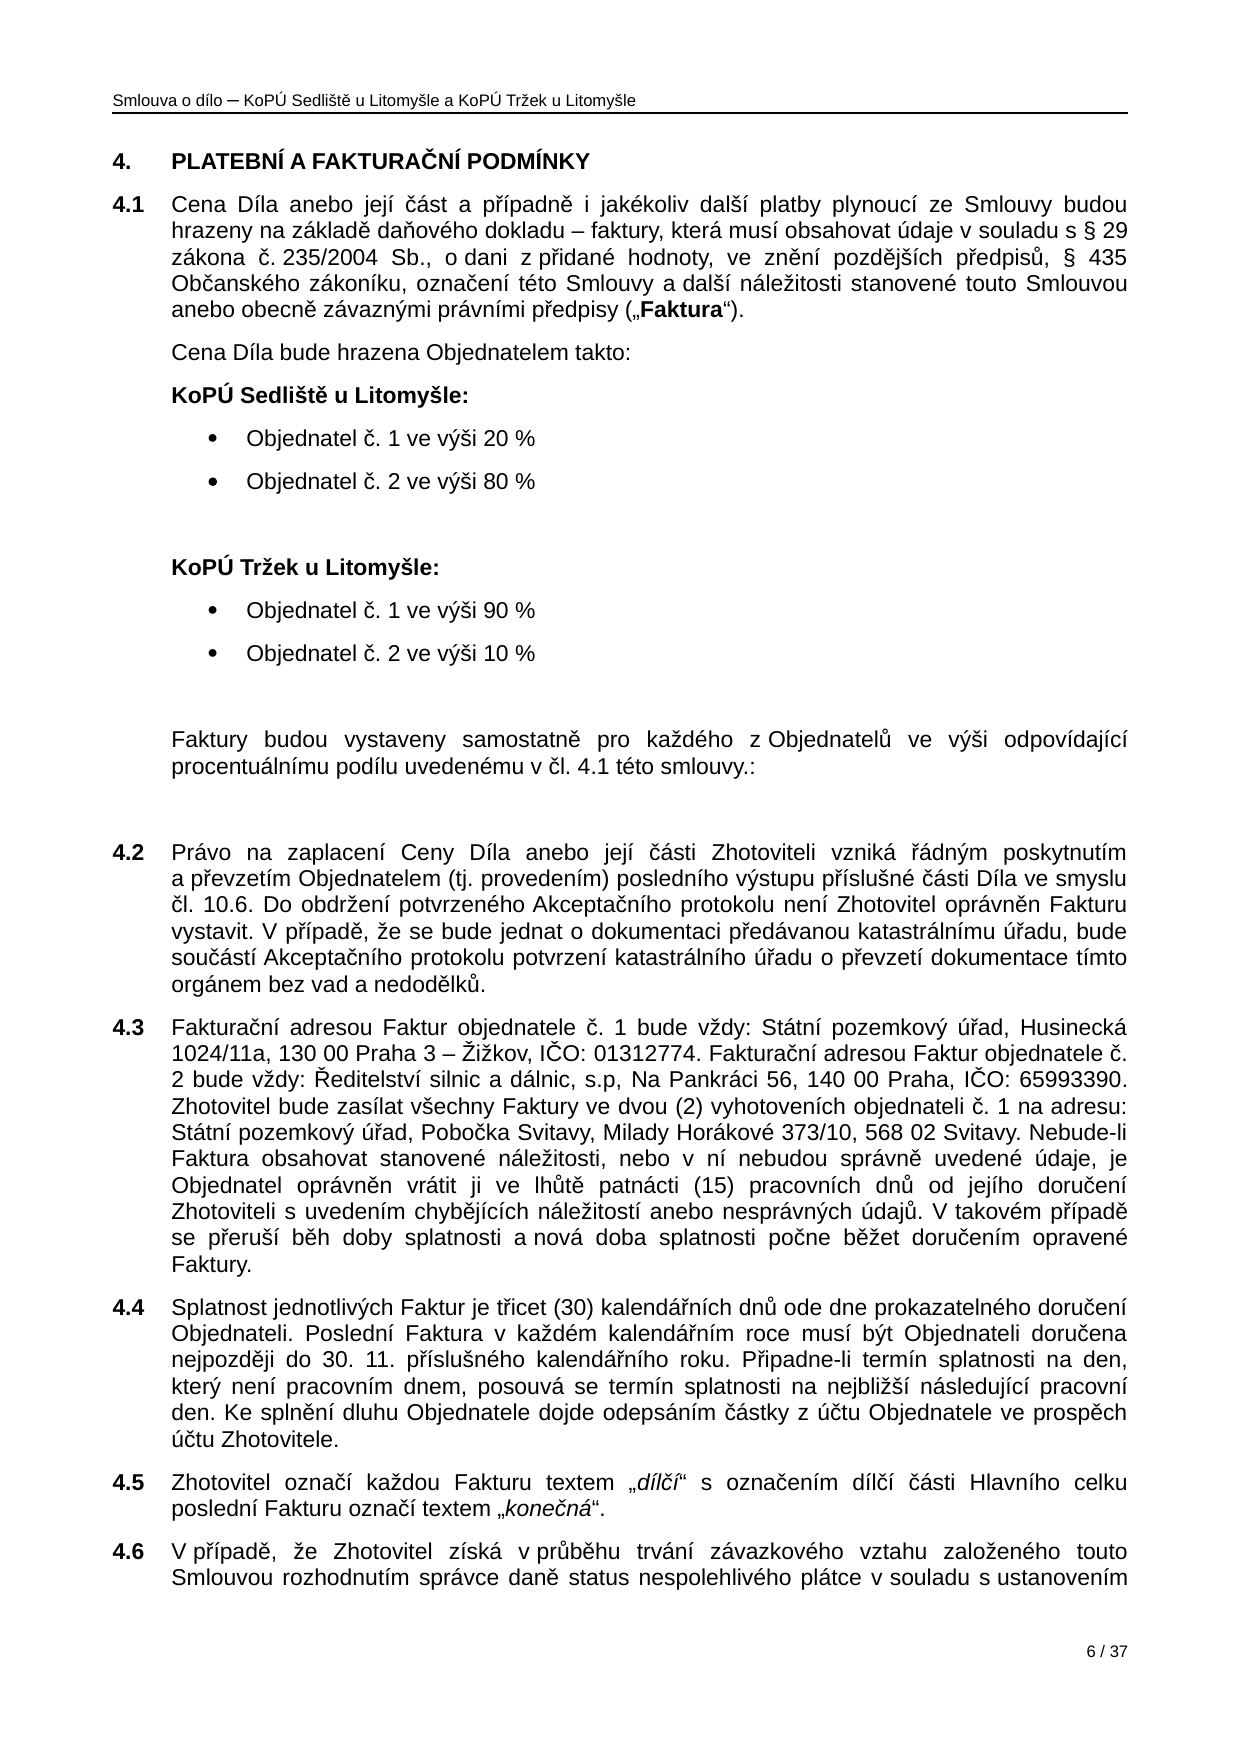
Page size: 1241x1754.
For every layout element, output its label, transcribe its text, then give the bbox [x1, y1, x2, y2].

list Objednatel č. 2 ve výši 10 % [209, 640, 1128, 667]
list Objednatel č. 1 ve výši 90 % [209, 597, 1128, 624]
list Objednatel č. 1 ve výši 20 % [209, 425, 1128, 452]
text Splatnost jednotlivých Faktur je třicet (30) kalendářních dnů ode dne prokazatelného doručení Objednateli. Poslední Faktura v každém kalendářním roce musí být Objednateli doručena nejpozději do 30. 11. příslušného kalendářního roku. Připadne-li termín splatnosti na den, který není pracovním dnem, posouvá se termín splatnosti na nejbližší následující pracovní den. Ke splnění dluhu Objednatele dojde odepsáním částky z účtu Objednatele ve prospěch účtu Zhotovitele. [112, 1294, 1128, 1452]
text Zhotovitel označí každou Fakturu textem „dílčí“ s označením dílčí části Hlavního celku poslední Fakturu označí textem „konečná“. [112, 1468, 1128, 1521]
text Platební a fakturační podmínky [112, 148, 1128, 174]
text Právo na zaplacení Ceny Díla anebo její části Zhotoviteli vzniká řádným poskytnutím a převzetím Objednatelem (tj. provedením) posledního výstupu příslušné části Díla ve smyslu čl. 10.6. Do obdržení potvrzeného Akceptačního protokolu není Zhotovitel oprávněn Fakturu vystavit. V případě, že se bude jednat o dokumentaci předávanou katastrálnímu úřadu, bude součástí Akceptačního protokolu potvrzení katastrálního úřadu o převzetí dokumentace tímto orgánem bez vad a nedodělků. [112, 839, 1128, 997]
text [112, 1538, 1128, 1591]
list KoPÚ Sedliště u Litomyšle: [171, 382, 1128, 408]
list Objednatel č. 2 ve výši 80 % [209, 468, 1128, 494]
list Cena Díla bude hrazena Objednatelem takto: [171, 339, 1128, 366]
text Fakturační adresou Faktur objednatele č. 1 bude vždy: Státní pozemkový úřad, Husinecká 1024/11a, 130 00 Praha 3 – Žižkov, IČO: 01312774. Fakturační adresou Faktur objednatele č. 2 bude vždy: Ředitelství silnic a dálnic, s.p, Na Pankráci 56, 140 00 Praha, IČO: 65993390. Zhotovitel bude zasílat všechny Faktury ve dvou (2) vyhotoveních objednateli č. 1 na adresu: Státní pozemkový úřad, Pobočka Svitavy, Milady Horákové 373/10, 568 02 Svitavy. Nebude-li Faktura obsahovat stanovené náležitosti, nebo v ní nebudou správně uvedené údaje, je Objednatel oprávněn vrátit ji ve lhůtě patnácti (15) pracovních dnů od jejího doručení Zhotoviteli s uvedením chybějících náležitostí anebo nesprávných údajů. V takovém případě se přeruší běh doby splatnosti a nová doba splatnosti počne běžet doručením opravené Faktury. [112, 1013, 1128, 1277]
text Cena Díla anebo její část a případně i jakékoliv další platby plynoucí ze Smlouvy budou hrazeny na základě daňového dokladu – faktury, která musí obsahovat údaje v souladu s § 29 zákona č. 235/2004 Sb., o dani z přidané hodnoty, ve znění pozdějších předpisů, § 435 Občanského zákoníku, označení této Smlouvy a další náležitosti stanovené touto Smlouvou anebo obecně závaznými právními předpisy („Faktura“). [112, 191, 1128, 322]
list KoPÚ Tržek u Litomyšle: [171, 554, 1128, 581]
list Faktury budou vystaveny samostatně pro každého z Objednatelů ve výši odpovídající procentuálnímu podílu uvedenému v čl. 4.1 této smlouvy.: [171, 726, 1128, 779]
